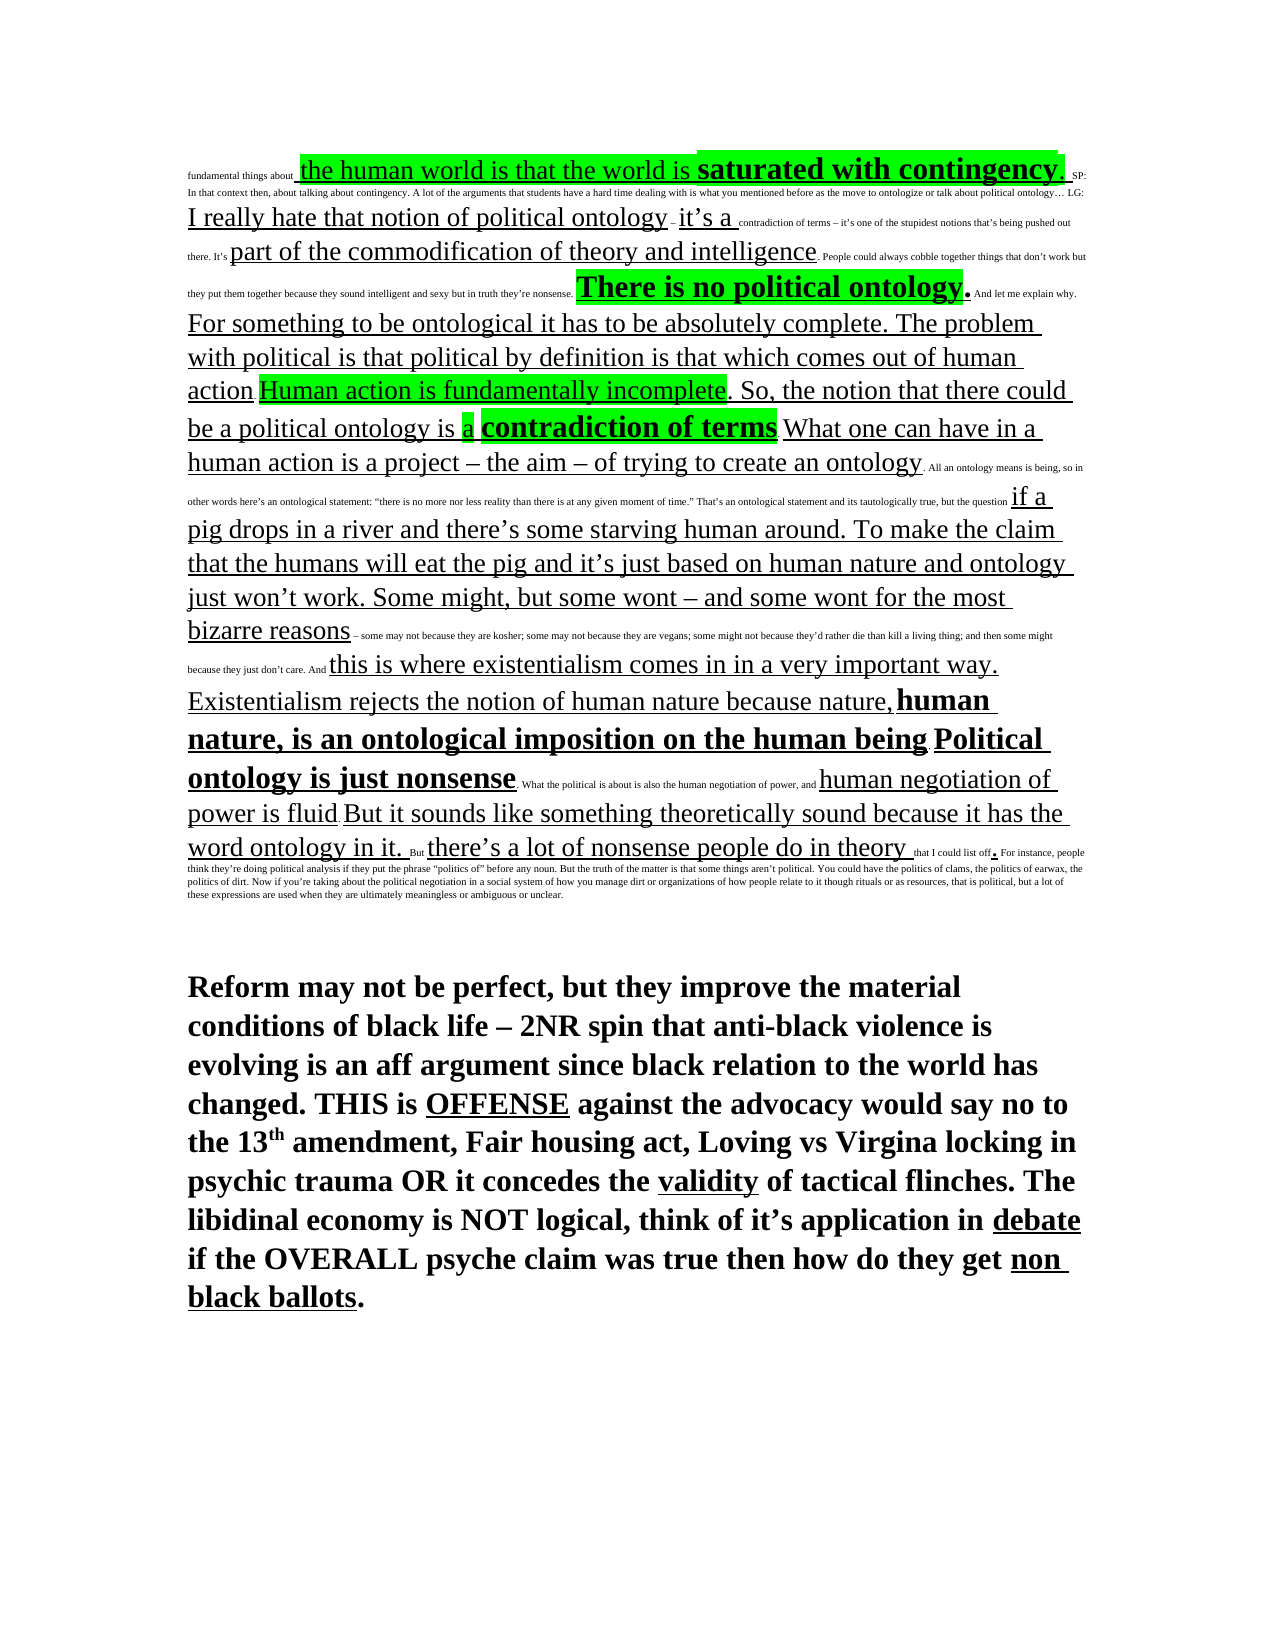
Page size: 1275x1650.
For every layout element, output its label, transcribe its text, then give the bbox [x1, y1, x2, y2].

subtitle Reform may not be perfect, but they improve the material conditions of black life – 2NR spin that anti-black violence is evolving is an aff argument since black relation to the world has changed. THIS is OFFENSE against the advocacy would say no to the 13th amendment, Fair housing act, Loving vs Virgina locking in psychic trauma OR it concedes the validity of tactical flinches. The libidinal economy is NOT logical, think of it’s application in debate if the OVERALL psyche claim was true then how do they get non black ballots. [187, 969, 1087, 1315]
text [187, 150, 1087, 901]
